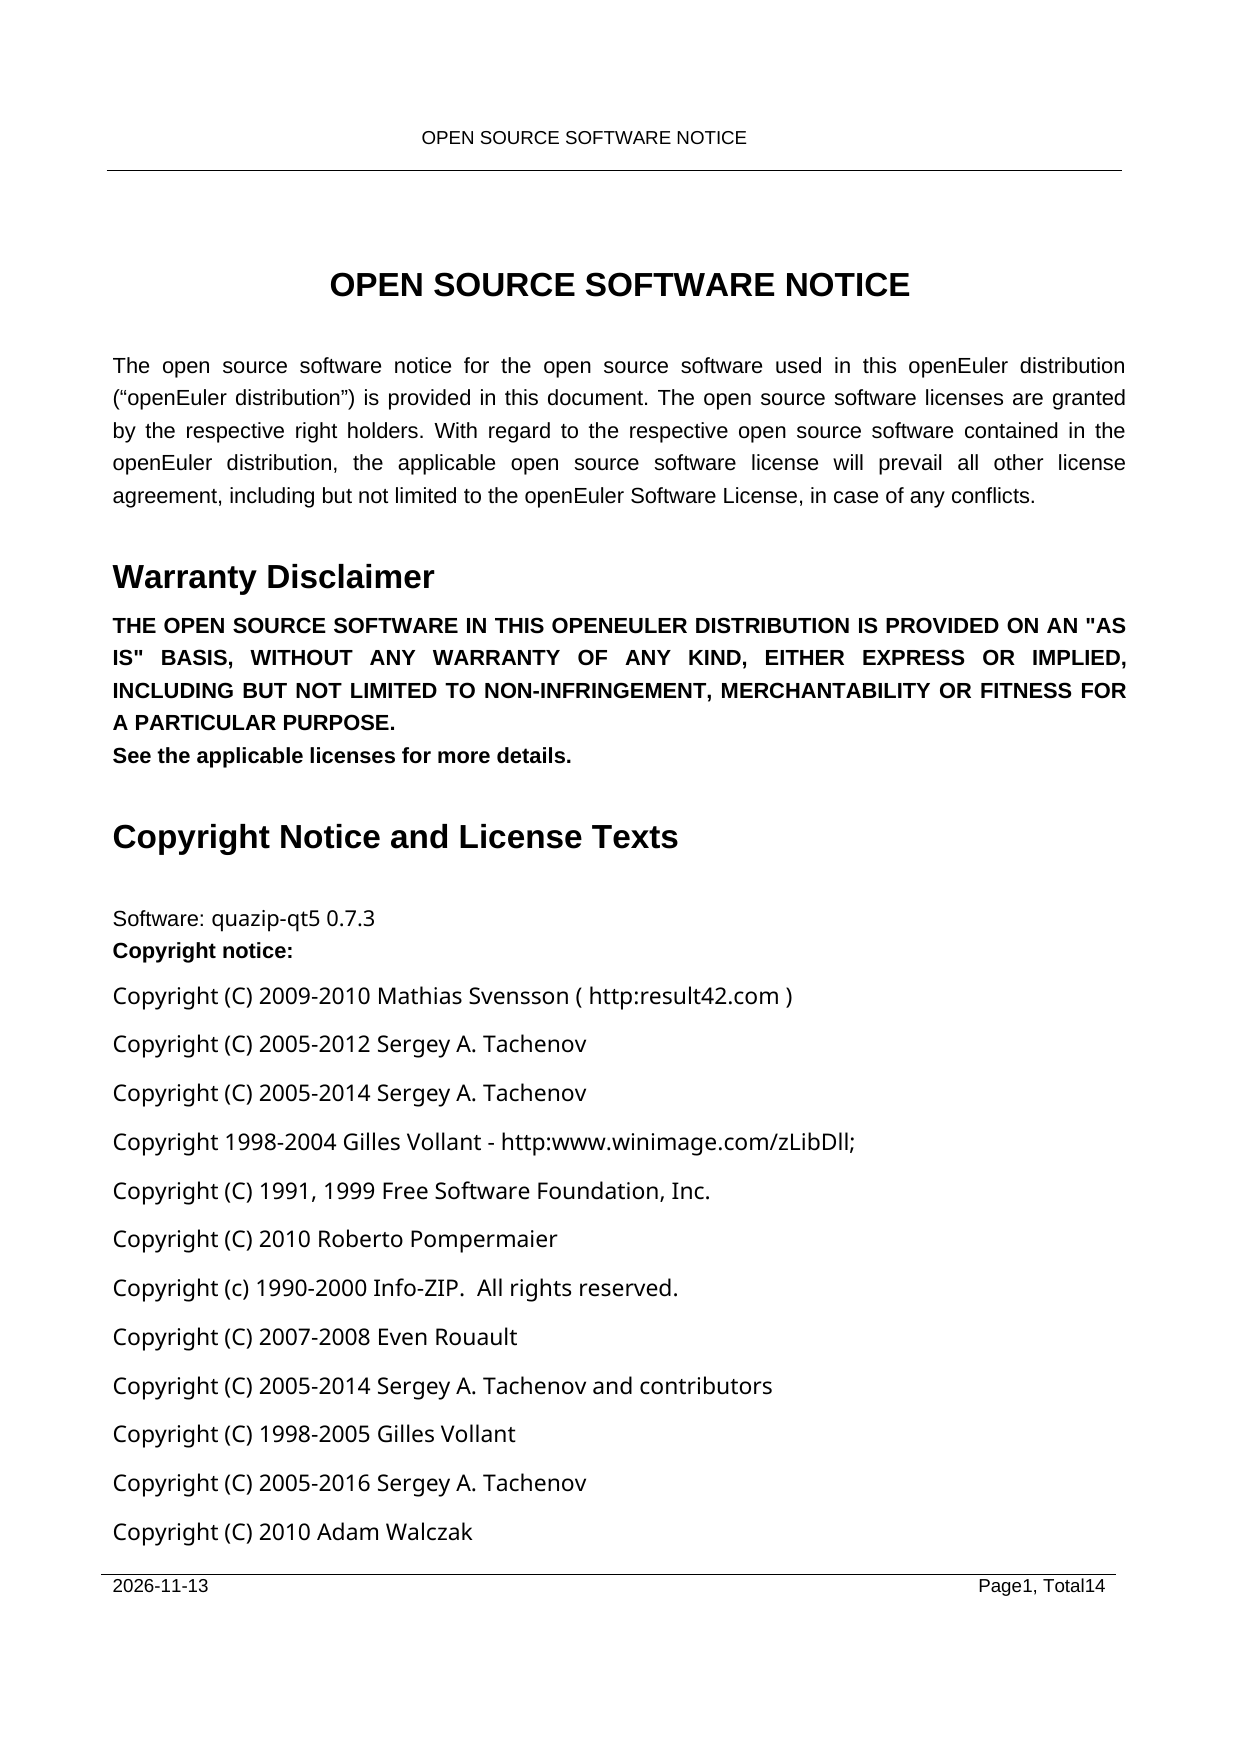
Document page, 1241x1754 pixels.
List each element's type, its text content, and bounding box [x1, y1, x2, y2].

text Copyright Notice and License Texts [112, 804, 1128, 869]
text OPEN SOURCE SOFTWARE NOTICE [112, 251, 1128, 316]
text Software: quazip-qt5 0.7.3 [112, 901, 1128, 934]
text THE OPEN SOURCE SOFTWARE IN THIS OPENEULER DISTRIBUTION IS PROVIDED ON AN "AS IS" BASIS, WITHOUT ANY WARRANTY OF ANY KIND, EITHER EXPRESS OR IMPLIED, INCLUDING BUT NOT LIMITED TO NON-INFRINGEMENT, MERCHANTABILITY OR FITNESS FOR A PARTICULAR PURPOSE. See the applicable licenses for more details. [112, 609, 1128, 771]
text The open source software notice for the open source software used in this openEuler distribution (“openEuler distribution”) is provided in this document. The open source software licenses are granted by the respective right holders. With regard to the respective open source software contained in the openEuler distribution, the applicable open source software license will prevail all other license agreement, including but not limited to the openEuler Software License, in case of any conflicts. [112, 349, 1128, 511]
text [112, 979, 1128, 1548]
text Copyright notice: [112, 934, 1128, 966]
text Warranty Disclaimer [112, 544, 1128, 609]
